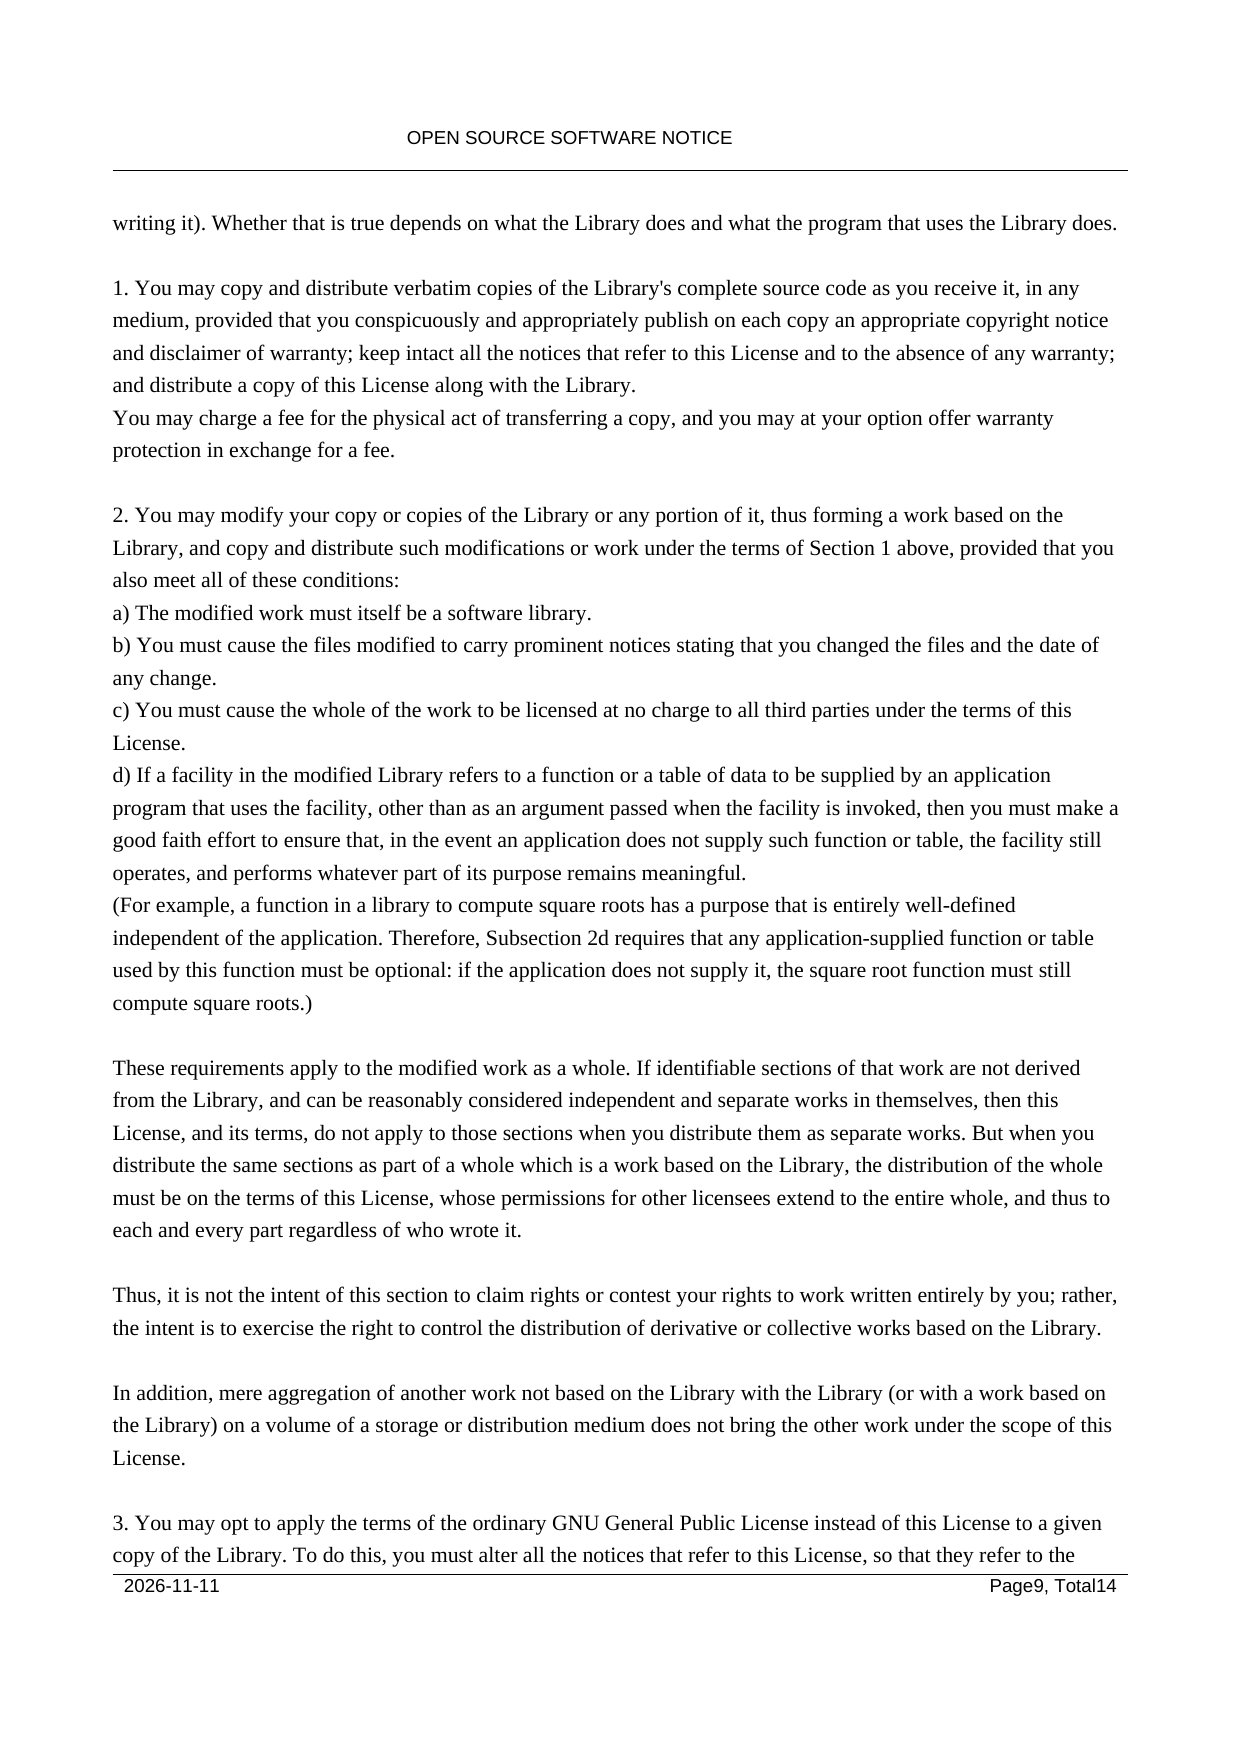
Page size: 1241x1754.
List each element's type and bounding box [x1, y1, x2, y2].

text [112, 206, 1128, 1571]
